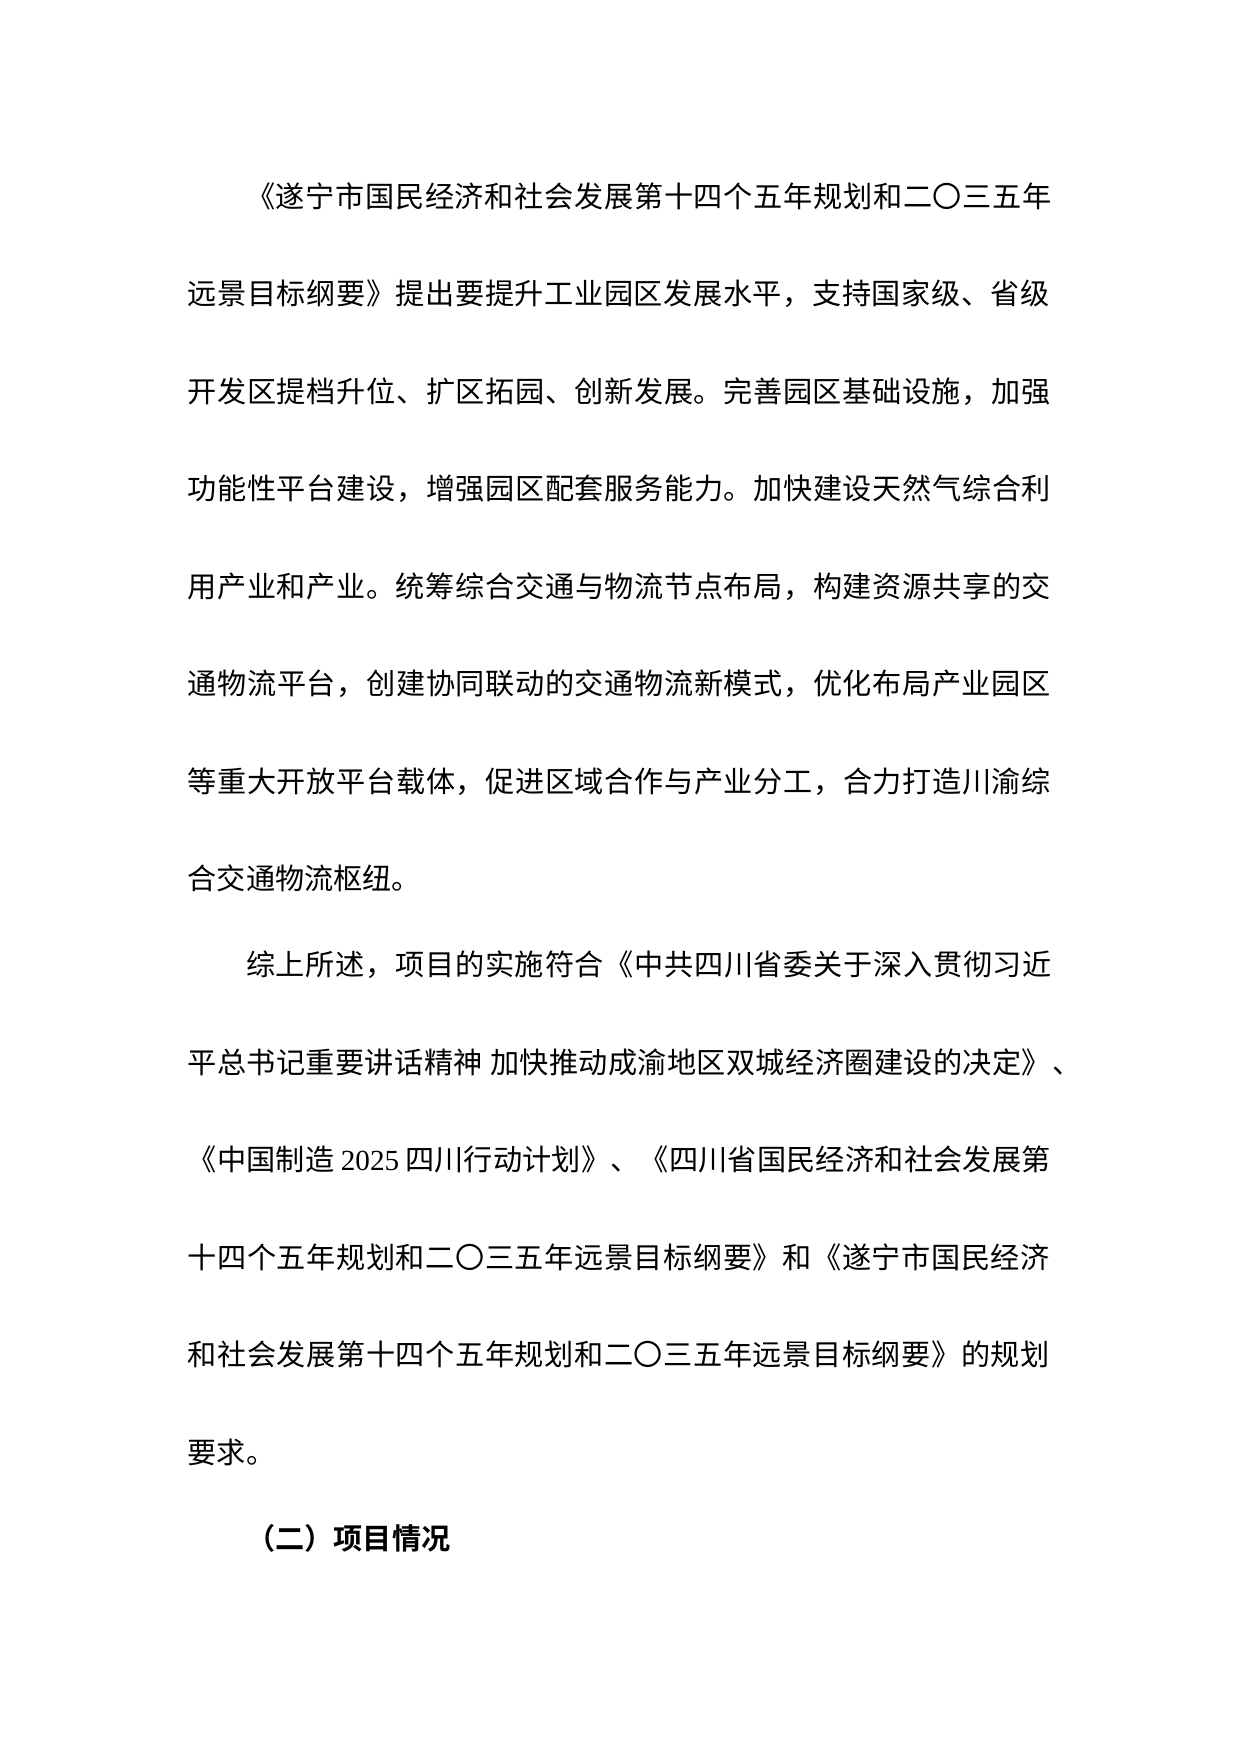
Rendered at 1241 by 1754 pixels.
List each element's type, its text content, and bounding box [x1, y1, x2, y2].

text （二）项目情况 [187, 1504, 1053, 1569]
text 综上所述，项目的实施符合《中共四川省委关于深入贯彻习近平总书记重要讲话精神 加快推动成渝地区双城经济圈建设的决定》、《中国制造2025四川行动计划》、《四川省国民经济和社会发展第十四个五年规划和二〇三五年远景目标纲要》和《遂宁市国民经济和社会发展第十四个五年规划和二〇三五年远景目标纲要》的规划要求。 [187, 931, 1053, 1483]
text 《遂宁市国民经济和社会发展第十四个五年规划和二〇三五年远景目标纲要》提出要提升工业园区发展水平，支持国家级、省级开发区提档升位、扩区拓园、创新发展。完善园区基础设施，加强功能性平台建设，增强园区配套服务能力。加快建设天然气综合利用产业和产业。统筹综合交通与物流节点布局，构建资源共享的交通物流平台，创建协同联动的交通物流新模式，优化布局产业园区等重大开放平台载体，促进区域合作与产业分工，合力打造川渝综合交通物流枢纽。 [187, 162, 1053, 909]
